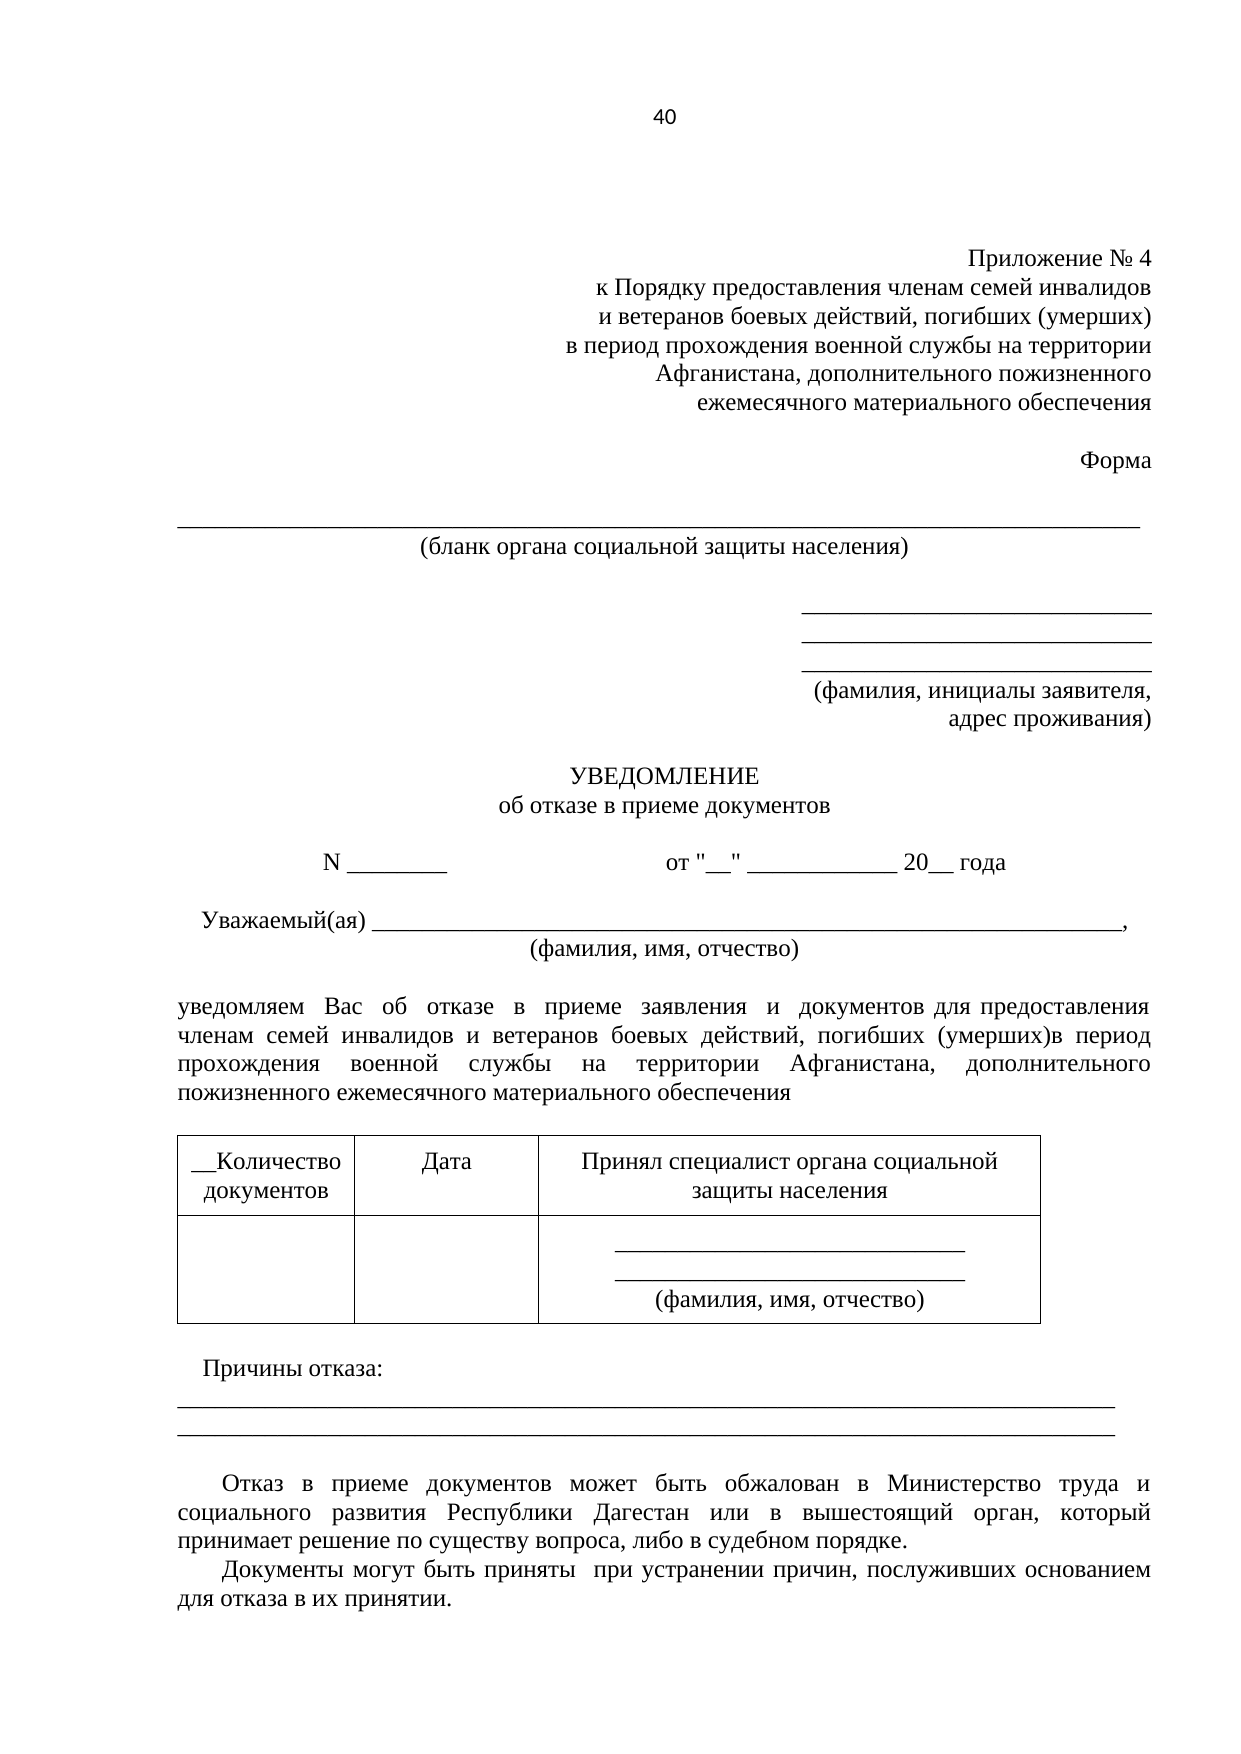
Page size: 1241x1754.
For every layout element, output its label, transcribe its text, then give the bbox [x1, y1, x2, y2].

text (фамилия, инициалы заявителя, [177, 675, 1152, 703]
text УВЕДОМЛЕНИЕ [177, 761, 1152, 790]
text к Порядку предоставления членам семей инвалидов [177, 272, 1152, 301]
text ____________________________ [177, 646, 1152, 675]
text в период прохождения военной службы на территории [177, 330, 1152, 358]
text _____________________________________________________________________________ [177, 502, 1152, 531]
table_header Принял специалист органа социальной защиты населения [539, 1136, 1040, 1214]
text ___________________________________________________________________________ [177, 1410, 1152, 1439]
table_cell [178, 1216, 354, 1323]
text Афганистана, дополнительного пожизненного [177, 358, 1152, 387]
text уведомляем Вас об отказе в приеме заявления и документов для предоставления членам семей инвалидов и ветеранов боевых действий, погибших (умерших)в период прохождения военной службы на территории Афганистана, дополнительного пожизненного ежемесячного материального обеспечения [177, 991, 1152, 1106]
table_cell ____________________________ ____________________________ (фамилия, имя, отчество) [539, 1216, 1040, 1323]
text Причины отказа: [177, 1353, 1152, 1382]
text Уважаемый(ая) ____________________________________________________________, [177, 905, 1152, 933]
text ежемесячного материального обеспечения [177, 387, 1152, 416]
table_header __Количество документов [178, 1136, 354, 1214]
text ___________________________________________________________________________ [177, 1382, 1152, 1410]
table_header Дата [355, 1136, 538, 1214]
text Документы могут быть приняты при устранении причин, послуживших основанием для отказа в их принятии. [177, 1554, 1152, 1612]
text ____________________________ [177, 588, 1152, 617]
text Приложение № 4 [177, 243, 1152, 272]
text (фамилия, имя, отчество) [177, 933, 1152, 962]
text Отказ в приеме документов может быть обжалован в Министерство труда и социального развития Республики Дагестан или в вышестоящий орган, который принимает решение по существу вопроса, либо в судебном порядке. [177, 1468, 1152, 1554]
text и ветеранов боевых действий, погибших (умерших) [177, 301, 1152, 330]
text об отказе в приеме документов [177, 790, 1152, 818]
text N ________ от "__" ____________ 20__ года [177, 847, 1152, 876]
text Форма [177, 445, 1152, 473]
text ____________________________ [177, 617, 1152, 646]
text (бланк органа социальной защиты населения) [177, 531, 1152, 560]
table_cell [355, 1216, 538, 1323]
text адрес проживания) [177, 703, 1152, 732]
